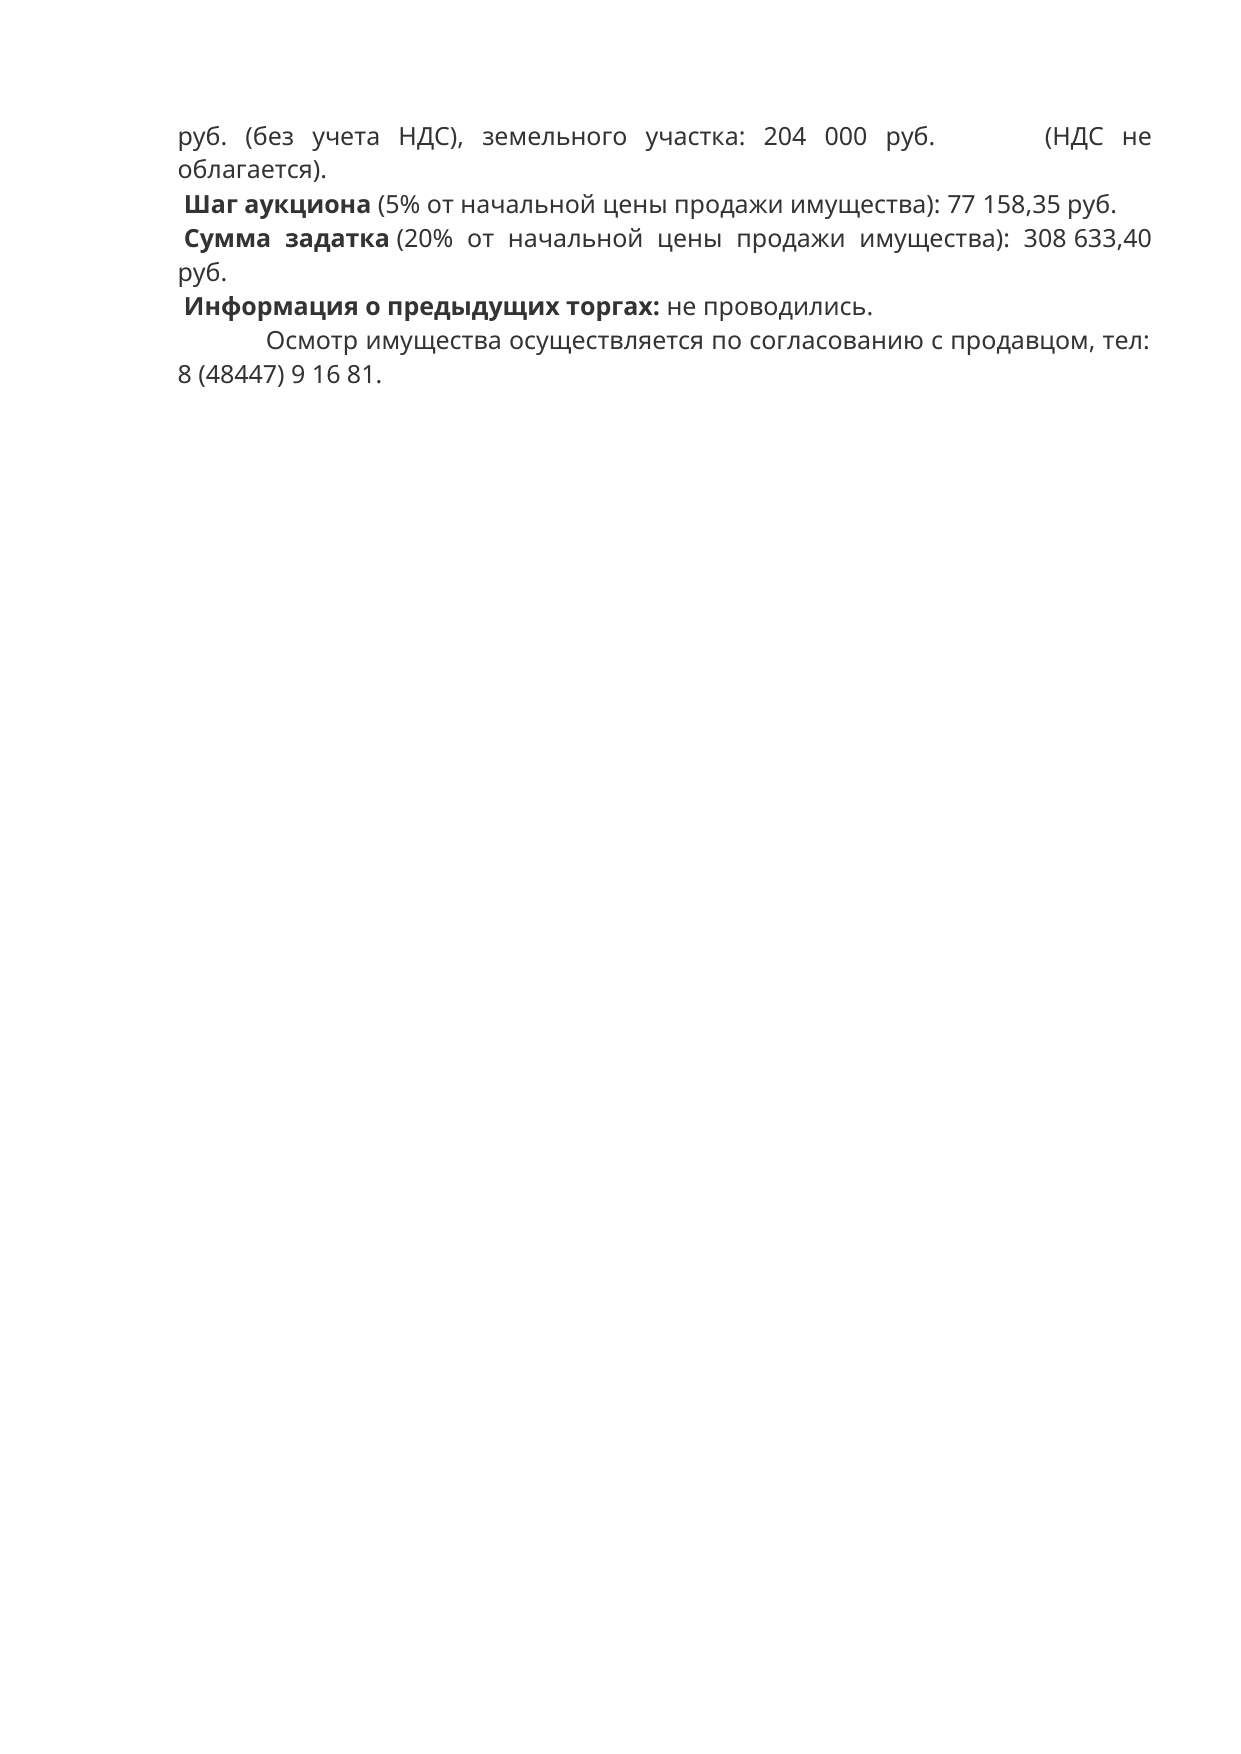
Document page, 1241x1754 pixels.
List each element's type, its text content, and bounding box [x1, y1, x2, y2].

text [177, 118, 1152, 186]
text Информация о предыдущих торгах: не проводились. [177, 288, 1152, 322]
text Осмотр имущества осуществляется по согласованию с продавцом, тел: 8 (48447) 9 16 81. [177, 322, 1152, 391]
text Шаг аукциона (5% от начальной цены продажи имущества): 77 158,35 руб. [177, 186, 1152, 220]
text Сумма задатка (20% от начальной цены продажи имущества): 308 633,40 руб. [177, 220, 1152, 288]
